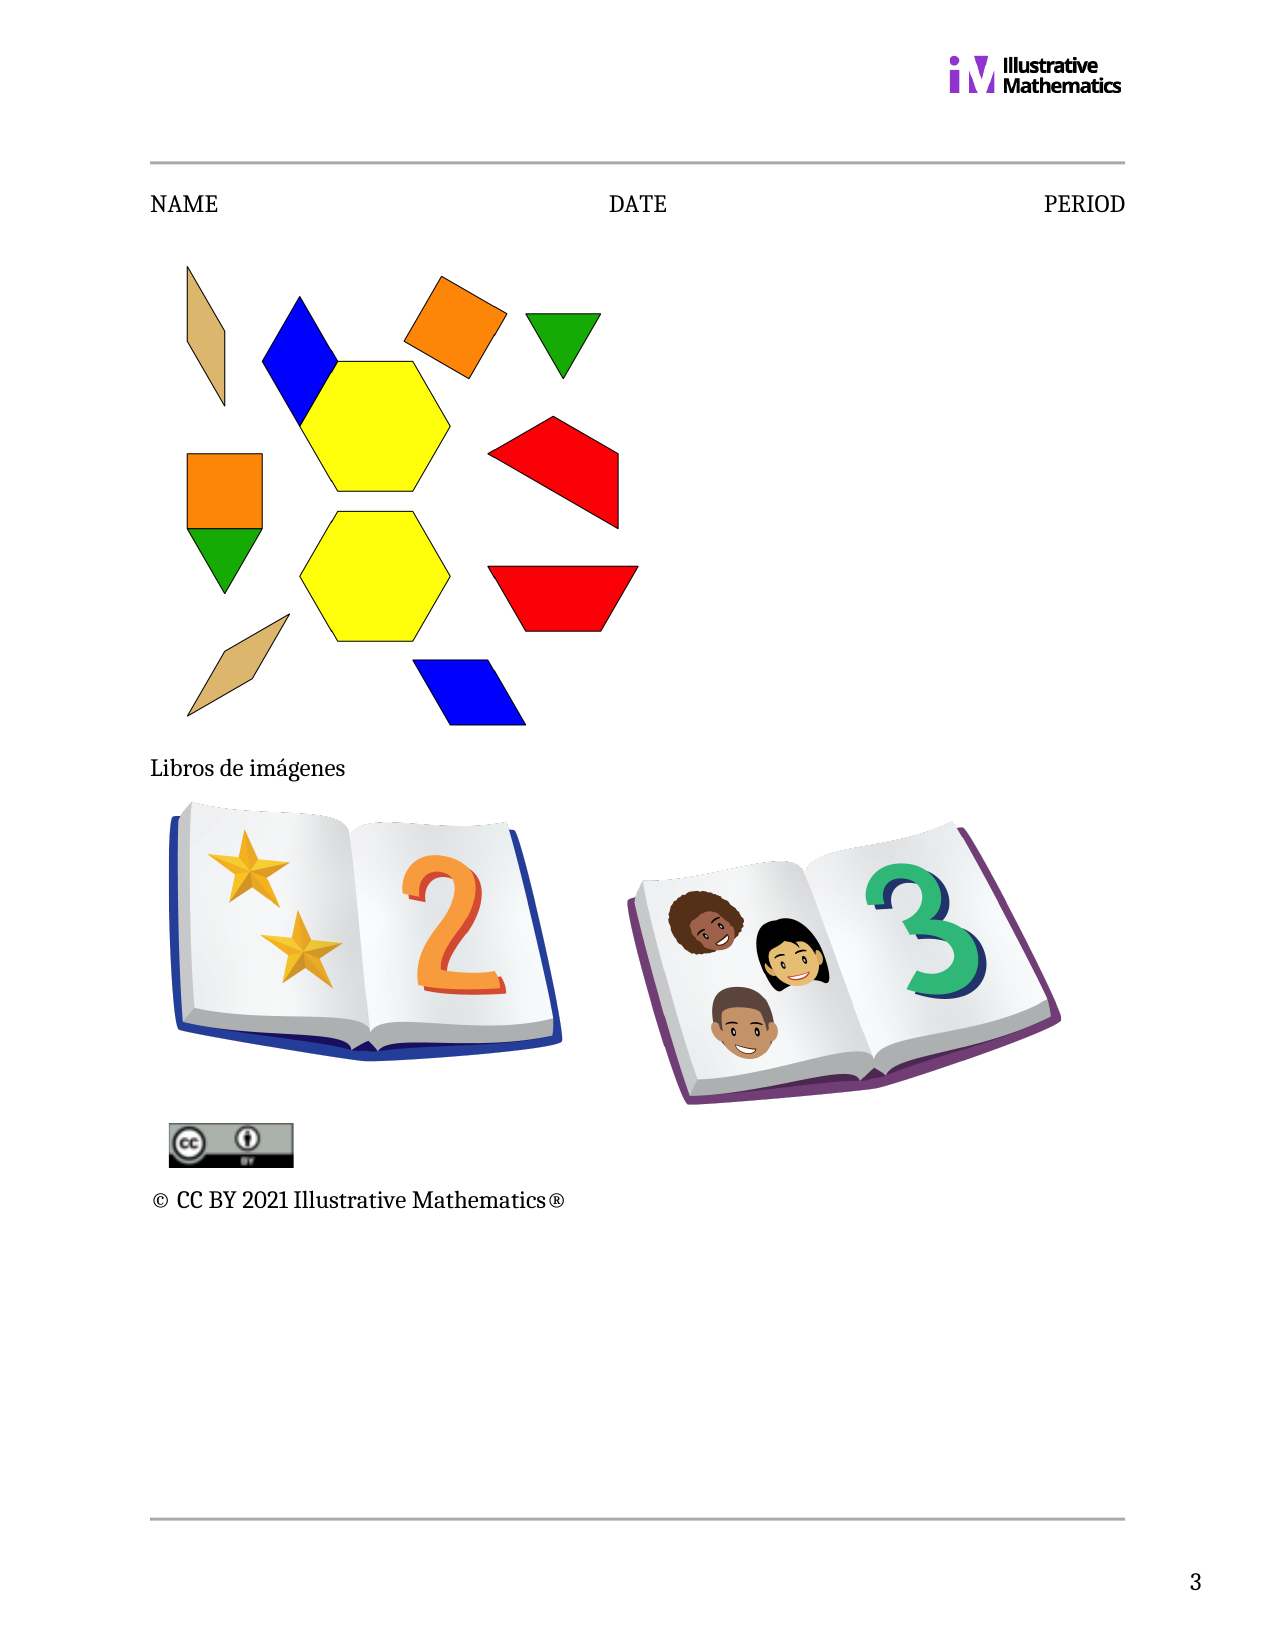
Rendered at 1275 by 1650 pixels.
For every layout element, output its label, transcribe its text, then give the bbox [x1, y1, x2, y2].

picture [168, 1123, 294, 1168]
picture [168, 247, 657, 735]
picture [168, 801, 1062, 1105]
text Libros de imágenes [150, 754, 1125, 782]
picture [949, 55, 1121, 93]
text © CC BY 2021 Illustrative Mathematics® [150, 1186, 1125, 1215]
